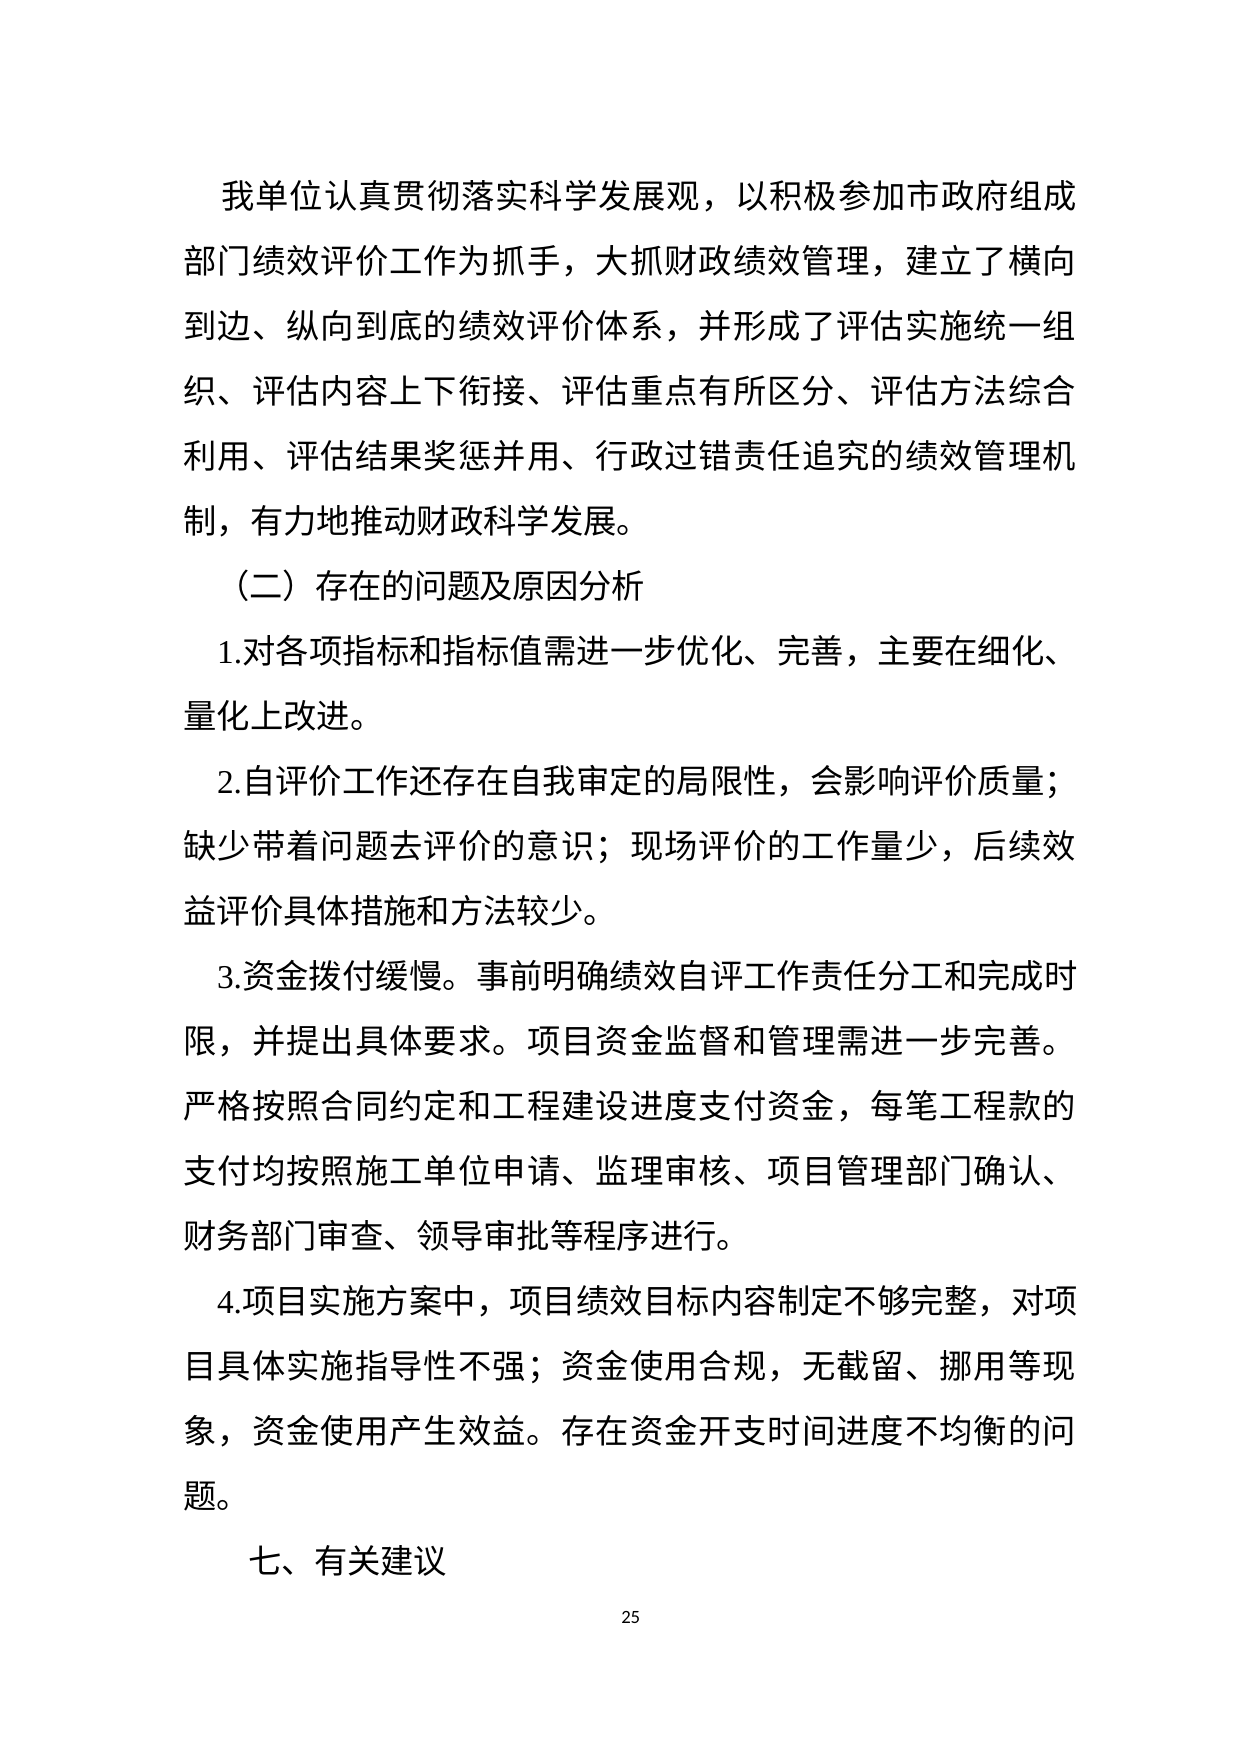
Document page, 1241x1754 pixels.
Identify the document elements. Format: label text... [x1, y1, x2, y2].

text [183, 162, 1078, 1527]
text 七、有关建议 [183, 1527, 1078, 1592]
